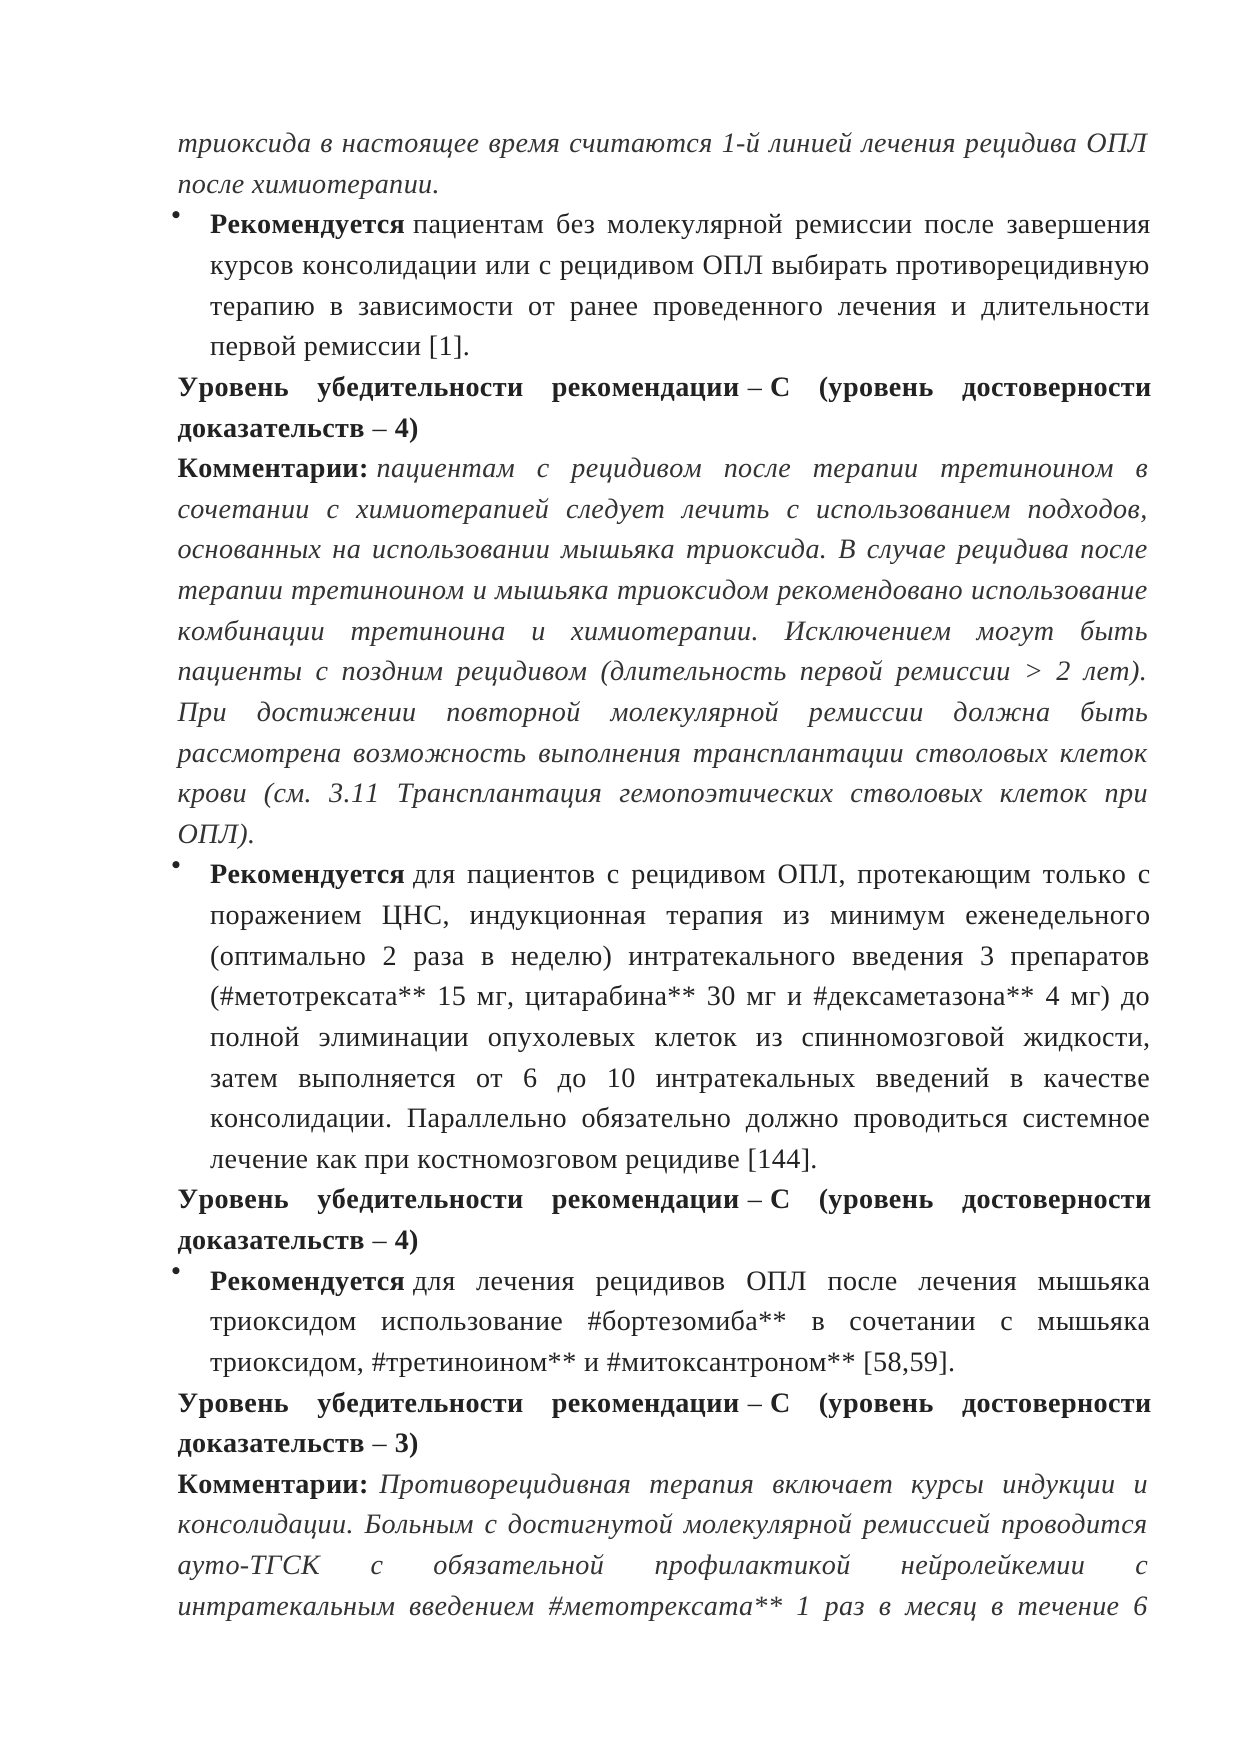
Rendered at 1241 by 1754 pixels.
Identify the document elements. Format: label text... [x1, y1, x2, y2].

text Уровень убедительности рекомендации ‒ C (уровень достоверности доказательств ‒ 3) [177, 1377, 1152, 1459]
list Рекомендуется пациентам без молекулярной ремиссии после завершения курсов консолидации или с рецидивом ОПЛ выбирать противорецидивную терапию в зависимости от ранее проведенного лечения и длительности первой ремиссии [1]. [172, 199, 1152, 362]
text Уровень убедительности рекомендации ‒ C (уровень достоверности доказательств ‒ 4) [177, 1174, 1152, 1256]
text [177, 1459, 1152, 1621]
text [177, 118, 1152, 199]
list Рекомендуется для пациентов с рецидивом ОПЛ, протекающим только с поражением ЦНС, индукционная терапия из минимум еженедельного (оптимально 2 раза в неделю) интратекального введения 3 препаратов (#метотрексата** 15 мг, цитарабина** 30 мг и #дексаметазона** 4 мг) до полной элиминации опухолевых клеток из спинномозговой жидкости, затем выполняется от 6 до 10 интратекальных введений в качестве консолидации. Параллельно обязательно должно проводиться системное лечение как при костномозговом рецидиве [144]. [172, 849, 1152, 1174]
text Уровень убедительности рекомендации ‒ С (уровень достоверности доказательств ‒ 4) [177, 362, 1152, 443]
list Рекомендуется для лечения рецидивов ОПЛ после лечения мышьяка триоксидом использование #бортезомиба** в сочетании с мышьяка триоксидом, #третиноином** и #митоксантроном** [58,59]. [172, 1256, 1152, 1377]
text Комментарии: пациентам с рецидивом после терапии третиноином в сочетании с химиотерапией следует лечить с использованием подходов, основанных на использовании мышьяка триоксида. В случае рецидива после терапии третиноином и мышьяка триоксидом рекомендовано использование комбинации третиноина и химиотерапии. Исключением могут быть пациенты с поздним рецидивом (длительность первой ремиссии > 2 лет). При достижении повторной молекулярной ремиссии должна быть рассмотрена возможность выполнения трансплантации стволовых клеток крови (см. 3.11 Трансплантация гемопоэтических стволовых клеток при ОПЛ). [177, 443, 1152, 849]
